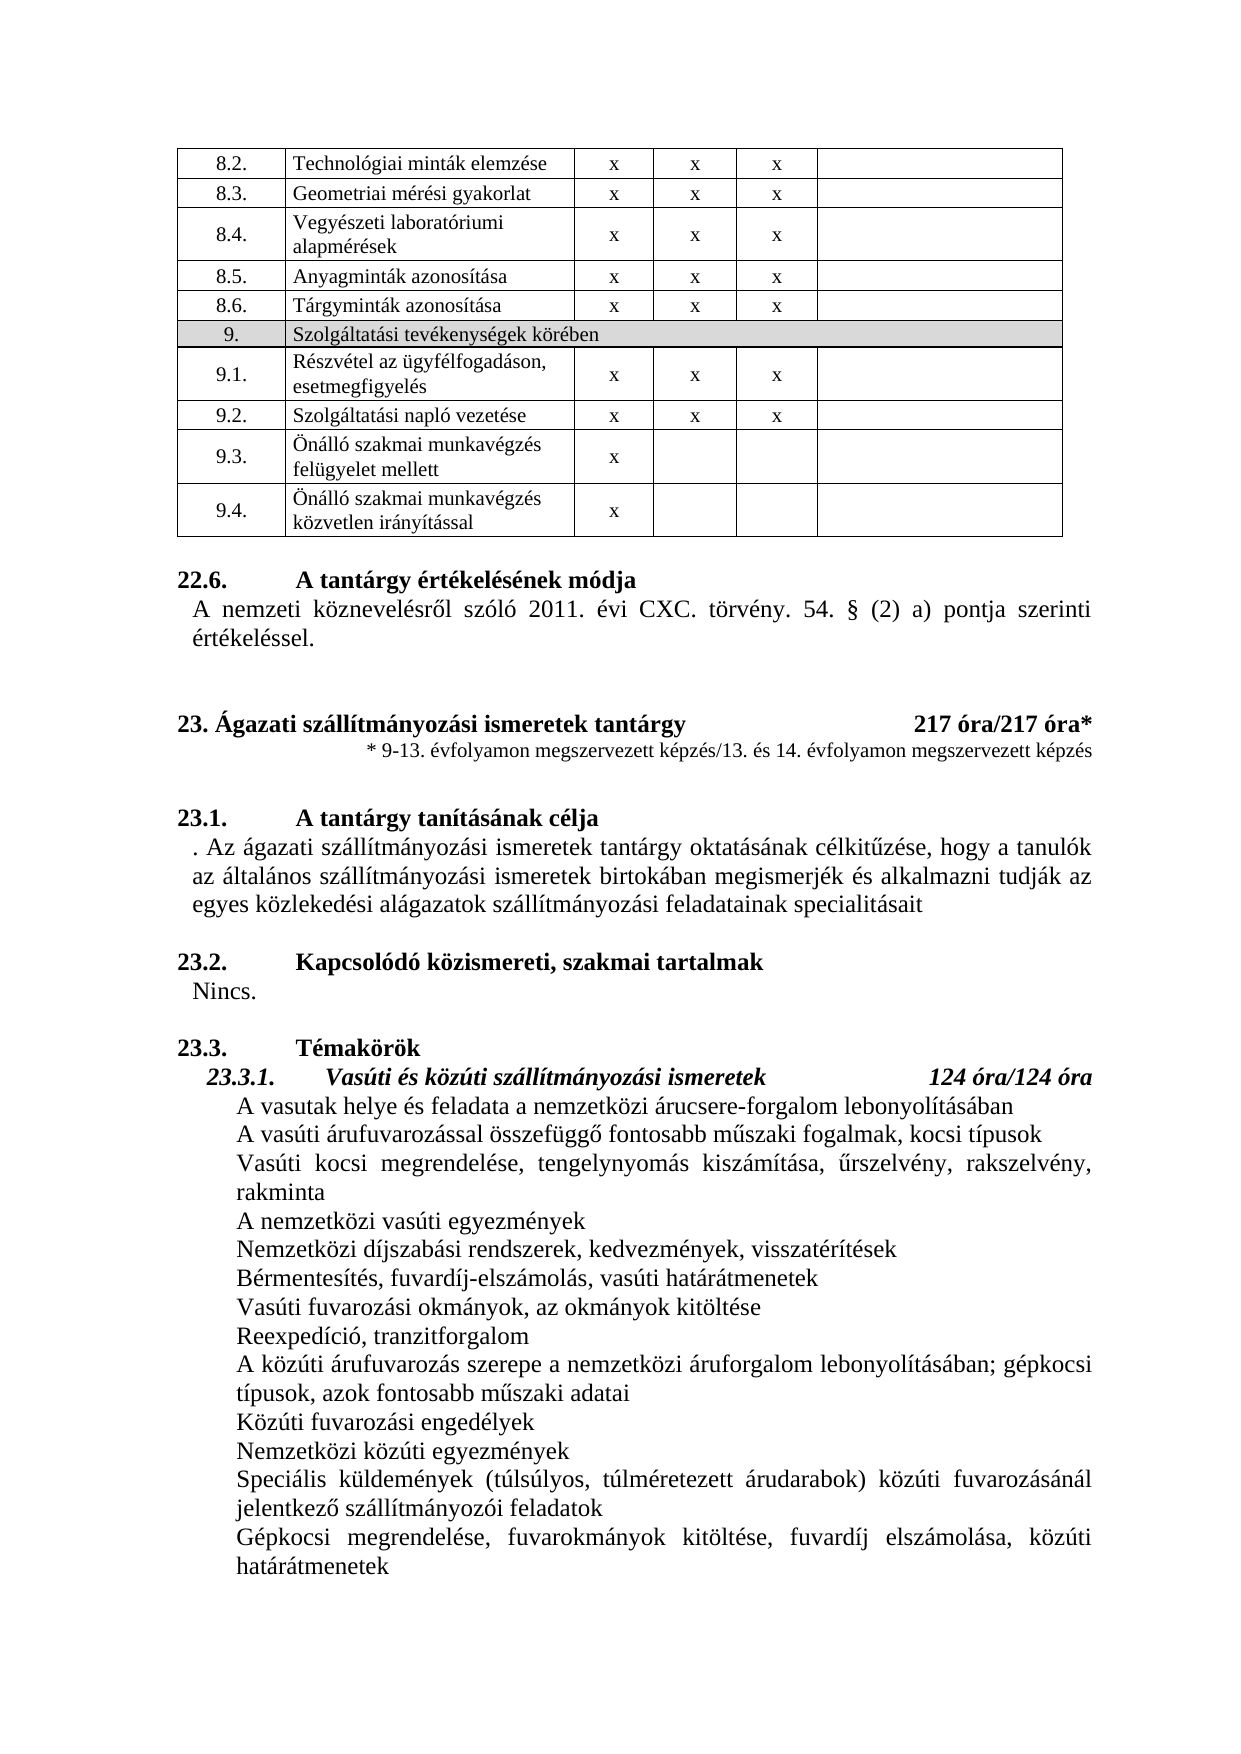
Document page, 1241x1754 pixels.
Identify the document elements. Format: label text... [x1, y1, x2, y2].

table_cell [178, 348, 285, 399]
text Speciális küldemények (túlsúlyos, túlméretezett árudarabok) közúti fuvarozásánál jelentkező szállítmányozói feladatok [236, 1464, 1093, 1522]
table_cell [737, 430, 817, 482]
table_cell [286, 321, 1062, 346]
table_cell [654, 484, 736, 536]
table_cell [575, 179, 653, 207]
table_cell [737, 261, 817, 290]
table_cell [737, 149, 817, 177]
text A nemzetközi vasúti egyezmények [236, 1206, 1093, 1234]
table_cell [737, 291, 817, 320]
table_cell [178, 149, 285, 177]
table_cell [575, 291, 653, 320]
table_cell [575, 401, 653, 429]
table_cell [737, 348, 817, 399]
text Vasúti fuvarozási okmányok, az okmányok kitöltése [236, 1292, 1093, 1321]
text Vasúti kocsi megrendelése, tengelynyomás kiszámítása, űrszelvény, rakszelvény, rakminta [236, 1148, 1093, 1206]
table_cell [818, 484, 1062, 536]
text A közúti árufuvarozás szerepe a nemzetközi áruforgalom lebonyolításában; gépkocsi típusok, azok fontosabb műszaki adatai [236, 1349, 1093, 1407]
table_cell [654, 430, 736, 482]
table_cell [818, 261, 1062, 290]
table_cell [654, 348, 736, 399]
list A tantárgy tanításának célja [177, 803, 1093, 832]
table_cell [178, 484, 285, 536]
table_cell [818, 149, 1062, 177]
text Nincs. [192, 976, 1093, 1004]
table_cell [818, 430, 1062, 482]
list Vasúti és közúti szállítmányozási ismeretek 124 óra/124 óra [207, 1062, 1093, 1091]
text A vasúti árufuvarozással összefüggő fontosabb műszaki fogalmak, kocsi típusok [236, 1119, 1093, 1148]
list Kapcsolódó közismereti, szakmai tartalmak [177, 947, 1093, 976]
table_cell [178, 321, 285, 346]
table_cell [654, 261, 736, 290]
text Reexpedíció, tranzitforgalom [236, 1321, 1093, 1349]
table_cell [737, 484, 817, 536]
list A tantárgy értékelésének módja [177, 565, 1093, 594]
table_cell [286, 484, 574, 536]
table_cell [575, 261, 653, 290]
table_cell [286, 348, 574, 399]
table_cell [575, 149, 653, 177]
text A nemzeti köznevelésről szóló 2011. évi CXC. törvény. 54. § (2) a) pontja szerinti értékeléssel. [192, 594, 1093, 652]
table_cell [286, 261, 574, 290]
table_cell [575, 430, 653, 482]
text Közúti fuvarozási engedélyek [236, 1407, 1093, 1436]
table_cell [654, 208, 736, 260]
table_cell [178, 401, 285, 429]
text Nemzetközi közúti egyezmények [236, 1436, 1093, 1464]
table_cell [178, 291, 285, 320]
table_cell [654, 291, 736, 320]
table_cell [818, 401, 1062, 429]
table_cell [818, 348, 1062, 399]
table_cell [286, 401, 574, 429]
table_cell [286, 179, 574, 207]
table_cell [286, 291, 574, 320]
text Gépkocsi megrendelése, fuvarokmányok kitöltése, fuvardíj elszámolása, közúti határátmenetek [236, 1522, 1093, 1579]
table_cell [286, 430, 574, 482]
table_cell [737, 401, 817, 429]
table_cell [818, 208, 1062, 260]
list Ágazati szállítmányozási ismeretek tantárgy 217 óra/217 óra* [177, 709, 1093, 738]
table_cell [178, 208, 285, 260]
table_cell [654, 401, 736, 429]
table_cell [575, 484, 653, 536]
text * 9-13. évfolyamon megszervezett képzés/13. és 14. évfolyamon megszervezett képzés [148, 738, 1093, 762]
text A vasutak helye és feladata a nemzetközi árucsere-forgalom lebonyolításában [236, 1091, 1093, 1119]
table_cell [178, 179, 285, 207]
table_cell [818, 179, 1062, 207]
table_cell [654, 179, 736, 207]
list Témakörök [177, 1033, 1093, 1062]
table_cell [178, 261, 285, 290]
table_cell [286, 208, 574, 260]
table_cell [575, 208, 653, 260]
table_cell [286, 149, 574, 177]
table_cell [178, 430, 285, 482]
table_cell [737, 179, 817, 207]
text . Az ágazati szállítmányozási ismeretek tantárgy oktatásának célkitűzése, hogy a tanulók az általános szállítmányozási ismeretek birtokában megismerjék és alkalmazni tudják az egyes közlekedési alágazatok szállítmányozási feladatainak specialitásait [192, 832, 1093, 918]
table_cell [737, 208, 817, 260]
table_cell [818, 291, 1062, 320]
text Nemzetközi díjszabási rendszerek, kedvezmények, visszatérítések [236, 1234, 1093, 1263]
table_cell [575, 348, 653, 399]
text Bérmentesítés, fuvardíj-elszámolás, vasúti határátmenetek [236, 1263, 1093, 1292]
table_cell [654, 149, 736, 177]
